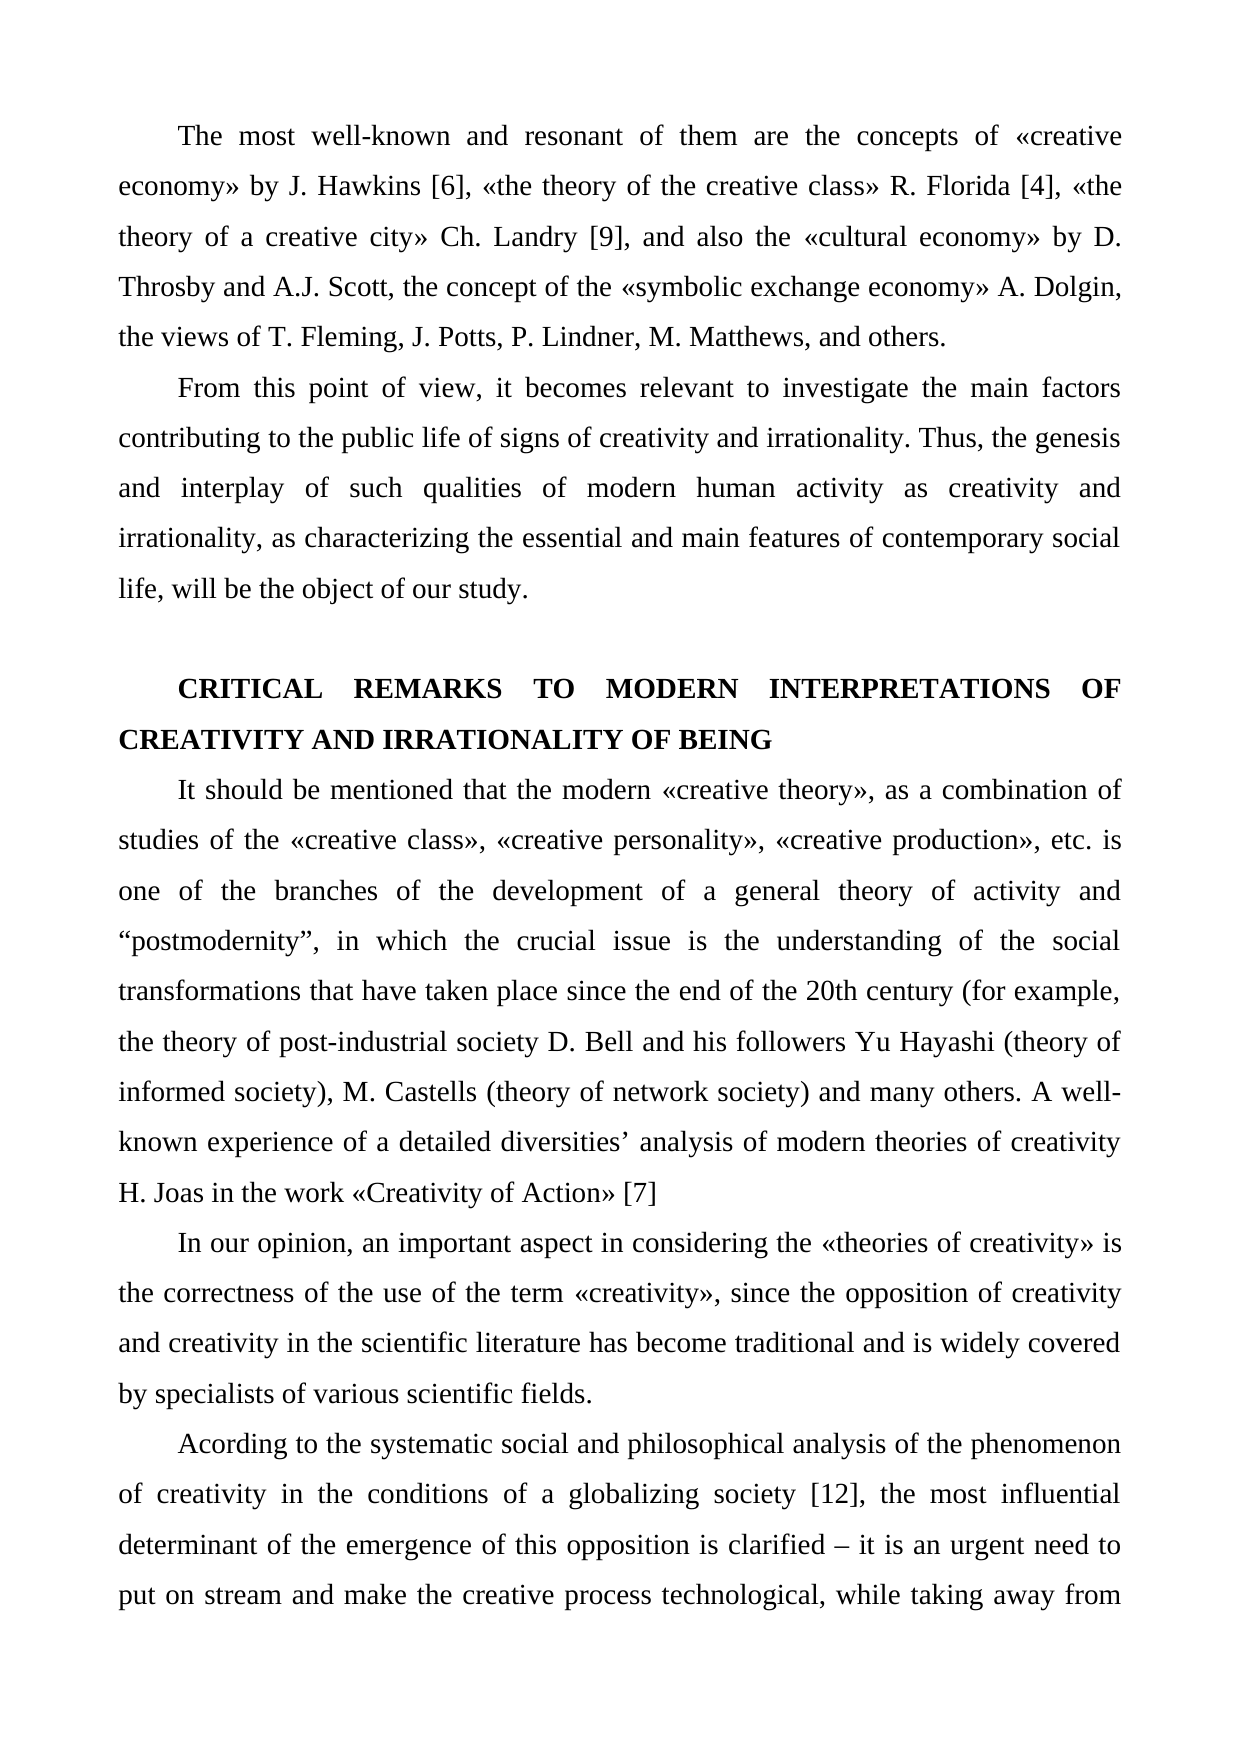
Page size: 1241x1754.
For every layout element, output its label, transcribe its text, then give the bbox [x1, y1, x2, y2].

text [118, 1426, 1122, 1611]
text The most well-known and resonant of them are the concepts of «creative economy» by J. Hаwkins [6], «the theory of the creative class» R. Florida [4], «the theory of a creative city» Ch. Landry [9], and also the «cultural economy» by D. Throsby and A.J. Scott, the concept of the «symbolic exchange economy» A. Dolgin, the views of T. Fleming, J. Potts, P. Lindner, M. Matthews, and others. [118, 118, 1122, 353]
text CRITICAL REMARKS TO MODERN INTERPRETATIONS OF CREATIVITY AND IRRATIONALITY OF BEING [118, 672, 1122, 755]
text In our opinion, an important aspect in considering the «theories of creativity» is the correctness of the use of the term «creativity», since the opposition of creativity and creativity in the scientific literature has become traditional and is widely covered by specialists of various scientific fields. [118, 1225, 1122, 1409]
text From this point of view, it becomes relevant to investigate the main factors contributing to the public life of signs of creativity and irrationality. Thus, the genesis and interplay of such qualities of modern human activity as creativity and irrationality, as characterizing the essential and main features of contemporary social life, will be the object of our study. [118, 370, 1122, 604]
text It should be mentioned that the modern «creative theory», as a combination of studies of the «creative class», «creative personality», «creative production», etc. is one of the branches of the development of a general theory of activity and “postmodernity”, in which the crucial issue is the understanding of the social transformations that have taken place since the end of the 20th century (for example, the theory of post-industrial society D. Bell and his followers Yu Hayashi (theory of informed society), M. Castells (theory of network society) and many others. A well-known experience of a detailed diversities’ analysis of modern theories of creativity H. Joas in the work «Creativity of Action» [7] [118, 772, 1122, 1208]
